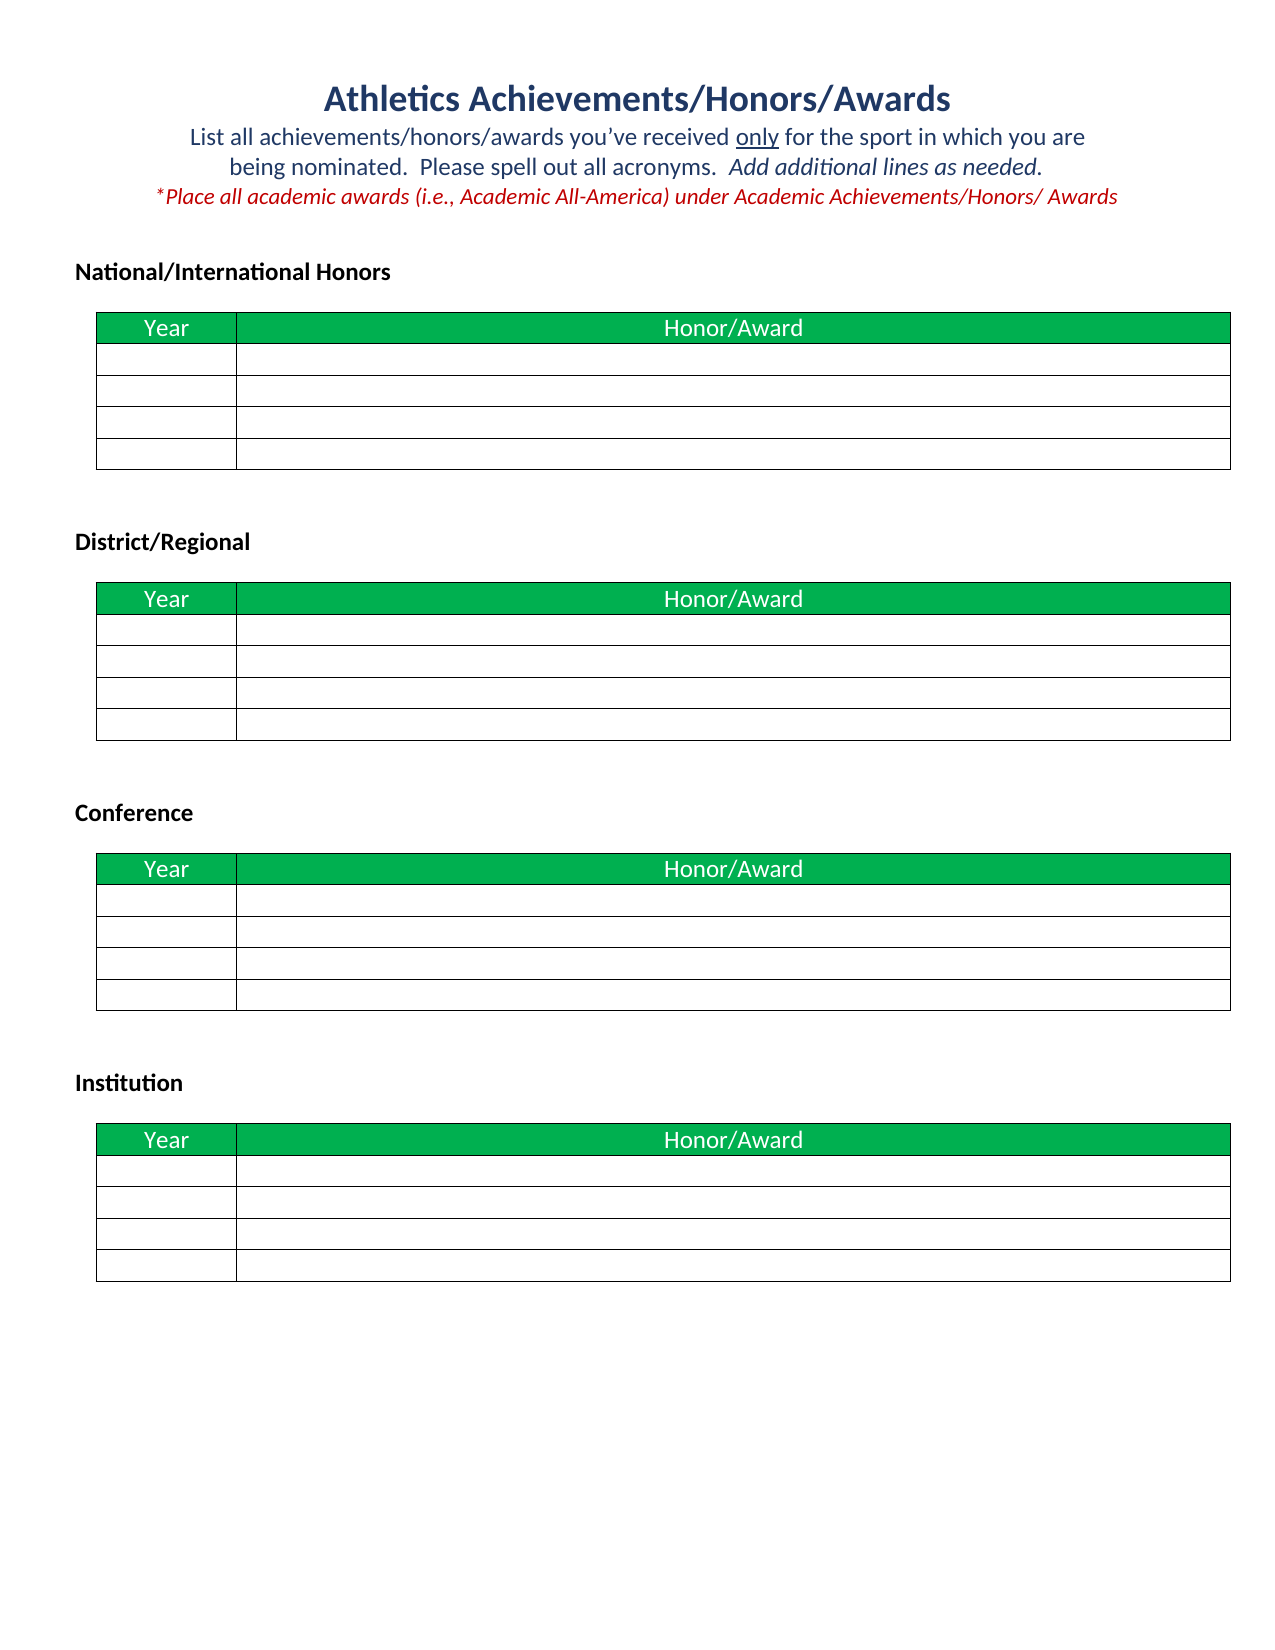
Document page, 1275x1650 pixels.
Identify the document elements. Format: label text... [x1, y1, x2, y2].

table_cell [237, 646, 1230, 677]
table_header Honor/Award [237, 583, 1230, 614]
table_cell [237, 376, 1230, 406]
table_cell [237, 1250, 1230, 1281]
table_cell [97, 646, 236, 677]
table_cell [237, 407, 1230, 438]
table_header Year [97, 1124, 236, 1155]
table_header Year [97, 583, 236, 614]
table_cell [97, 439, 236, 469]
table_cell [237, 439, 1230, 469]
table_cell [237, 678, 1230, 708]
text Institution [75, 1067, 1200, 1098]
table_cell [97, 885, 236, 916]
table_header Honor/Award [237, 313, 1230, 343]
table_cell [97, 1156, 236, 1186]
table_cell [237, 980, 1230, 1010]
table_cell [237, 1219, 1230, 1249]
table_cell [97, 948, 236, 979]
table_cell [97, 917, 236, 947]
table_header Year [97, 313, 236, 343]
table_cell [237, 615, 1230, 645]
table_cell [97, 615, 236, 645]
table_header Honor/Award [237, 854, 1230, 884]
table_cell [97, 407, 236, 438]
table_cell [237, 1187, 1230, 1218]
table_cell [237, 885, 1230, 916]
table_cell [97, 709, 236, 740]
text Conference [75, 797, 1200, 827]
table_cell [97, 678, 236, 708]
table_cell [97, 1187, 236, 1218]
table_cell [237, 948, 1230, 979]
table_cell [97, 1250, 236, 1281]
table_cell [237, 1156, 1230, 1186]
table_cell [97, 344, 236, 375]
table_cell [237, 709, 1230, 740]
table_cell [237, 917, 1230, 947]
table_cell [97, 1219, 236, 1249]
table_cell [97, 376, 236, 406]
text District/Regional [75, 526, 1200, 557]
text National/International Honors [75, 256, 1200, 286]
table_header Year [97, 854, 236, 884]
table_cell [237, 344, 1230, 375]
table_header Honor/Award [237, 1124, 1230, 1155]
table_cell [97, 980, 236, 1010]
